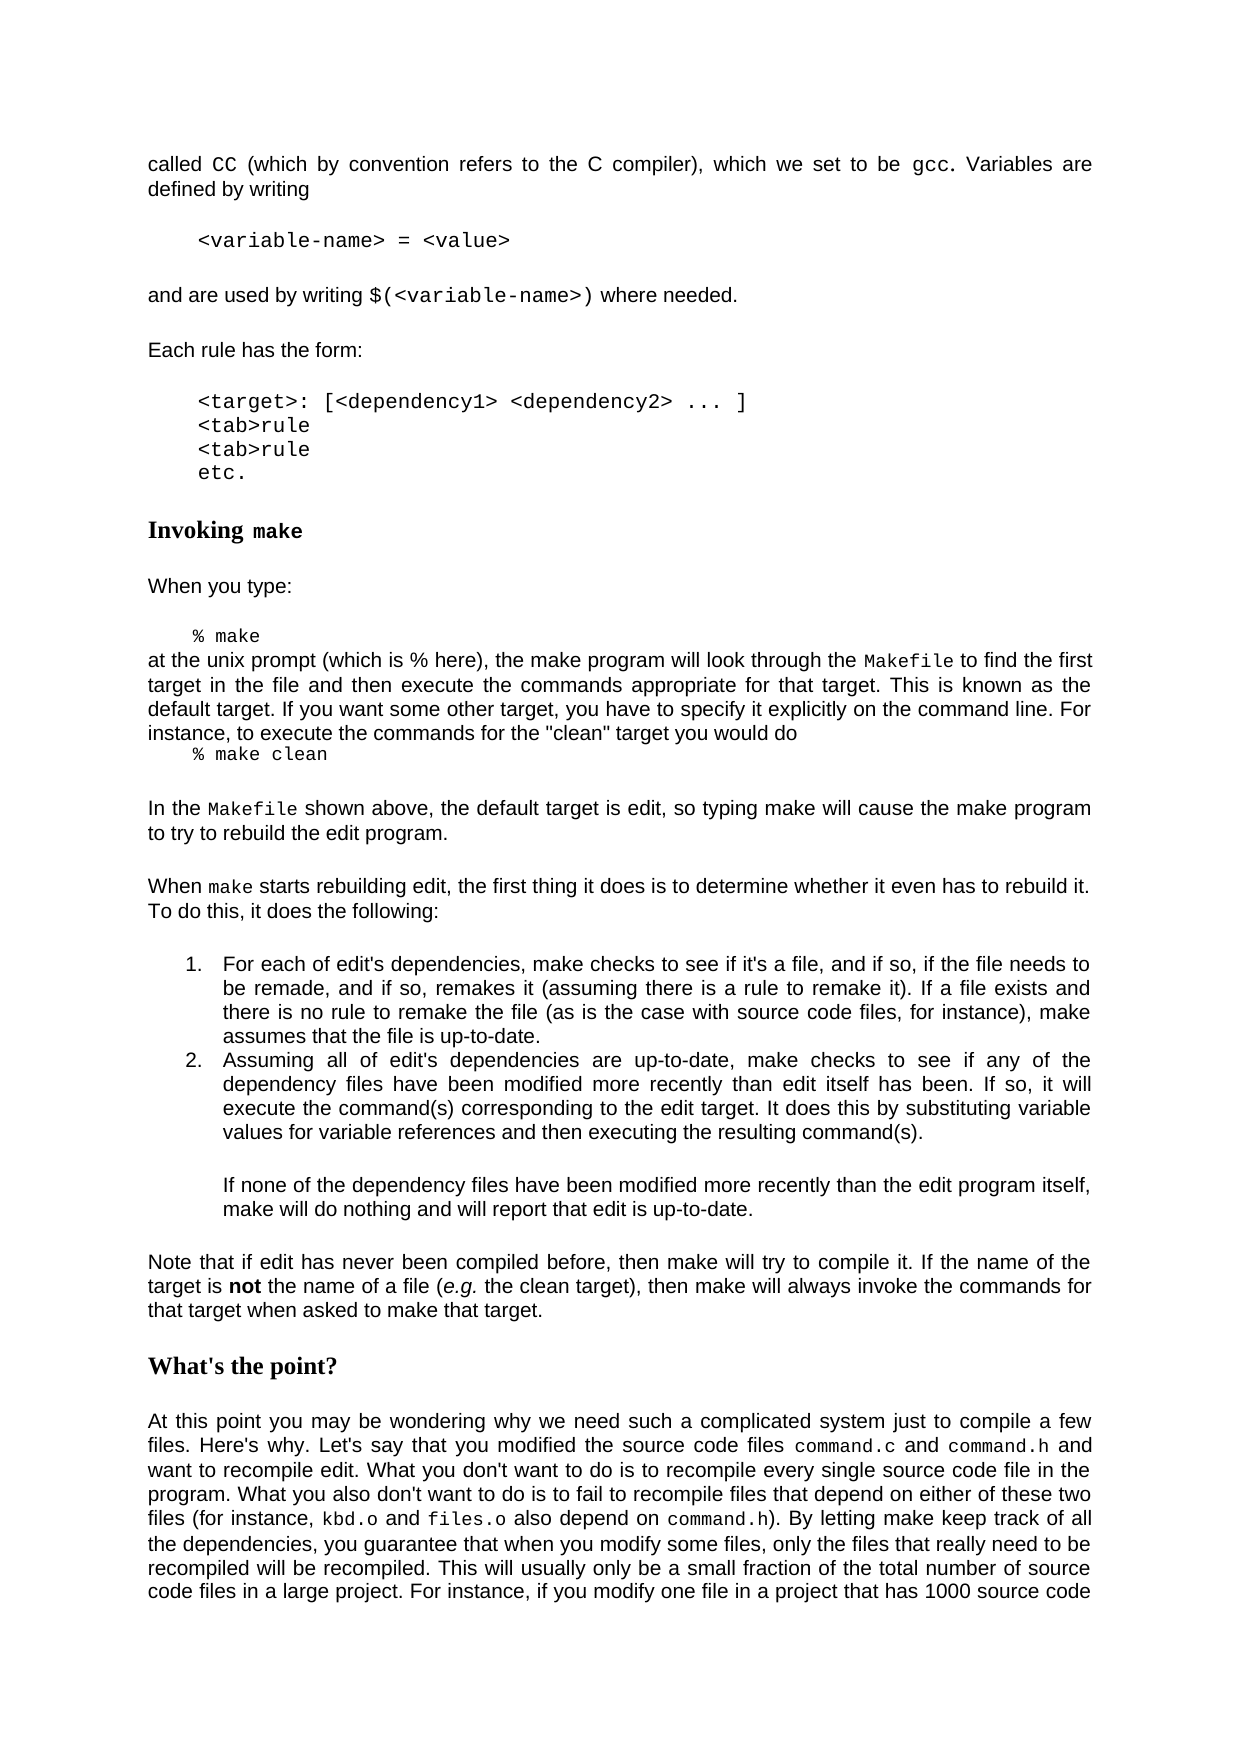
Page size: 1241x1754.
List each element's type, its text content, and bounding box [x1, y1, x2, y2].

text etc. [148, 462, 1093, 486]
text When make starts rebuilding edit, the first thing it does is to determine whether it even has to rebuild it. To do this, it does the following: [148, 874, 1093, 923]
text In the Makefile shown above, the default target is edit, so typing make will cause the make program to try to rebuild the edit program. [148, 796, 1093, 845]
text <variable-name> = <value> [148, 230, 1093, 254]
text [148, 1409, 1093, 1603]
text When you type: [148, 574, 1093, 598]
text <tab>rule [148, 438, 1093, 462]
text If none of the dependency files have been modified more recently than the edit program itself, make will do nothing and will report that edit is up-to-date. [223, 1173, 1093, 1221]
text % make [148, 627, 1093, 648]
text at the unix prompt (which is % here), the make program will look through the Makefile to find the first target in the file and then execute the commands appropriate for that target. This is known as the default target. If you want some other target, you have to specify it explicitly on the command line. For instance, to execute the commands for the "clean" target you would do [148, 648, 1093, 745]
list For each of edit's dependencies, make checks to see if it's a file, and if so, if the file needs to be remade, and if so, remakes it (assuming there is a rule to remake it). If a file exists and there is no rule to remake the file (as is the case with source code files, for instance), make assumes that the file is up-to-date. [185, 952, 1093, 1048]
text % make clean [148, 745, 1093, 766]
list Assuming all of edit's dependencies are up-to-date, make checks to see if any of the dependency files have been modified more recently than edit itself has been. If so, it will execute the command(s) corresponding to the edit target. It does this by substituting variable values for variable references and then executing the resulting command(s). [185, 1048, 1093, 1144]
text <target>: [<dependency1> <dependency2> ... ] [148, 391, 1093, 415]
text Note that if edit has never been compiled before, then make will try to compile it. If the name of the target is not the name of a file (e.g. the clean target), then make will always invoke the commands for that target when asked to make that target. [148, 1250, 1093, 1322]
text and are used by writing $(<variable-name>) where needed. [148, 283, 1093, 309]
text Each rule has the form: [148, 338, 1093, 362]
text What's the point? [148, 1351, 1093, 1380]
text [148, 148, 1093, 201]
text <tab>rule [148, 415, 1093, 438]
text Invoking make [148, 515, 1093, 544]
